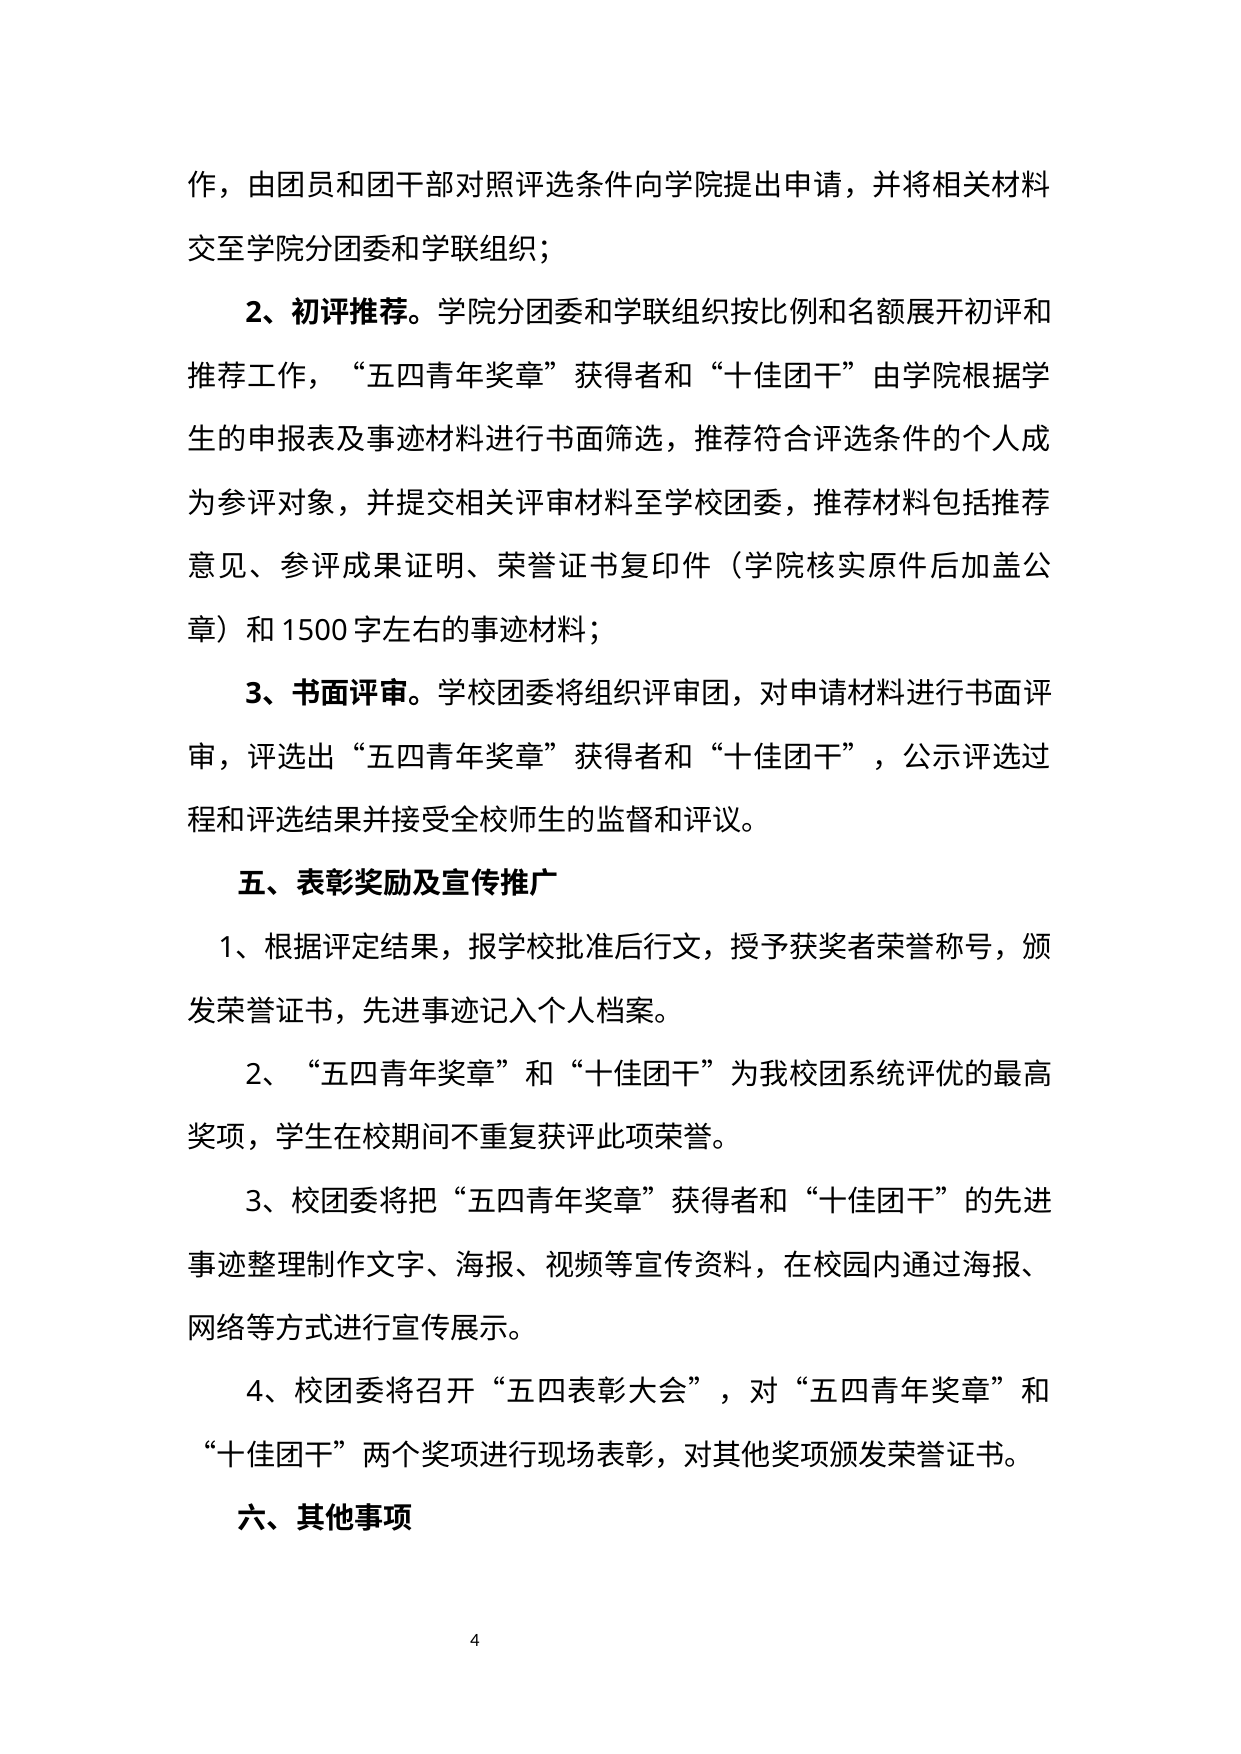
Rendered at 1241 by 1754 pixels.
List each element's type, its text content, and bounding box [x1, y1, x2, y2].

text 3、书面评审。学校团委将组织评审团，对申请材料进行书面评审，评选出“五四青年奖章”获得者和“十佳团干”，公示评选过程和评选结果并接受全校师生的监督和评议。 [187, 670, 1053, 839]
text 2、初评推荐。学院分团委和学联组织按比例和名额展开初评和推荐工作，“五四青年奖章”获得者和“十佳团干”由学院根据学生的申报表及事迹材料进行书面筛选，推荐符合评选条件的个人成为参评对象，并提交相关评审材料至学校团委，推荐材料包括推荐意见、参评成果证明、荣誉证书复印件（学院核实原件后加盖公章）和1500字左右的事迹材料； [187, 289, 1053, 648]
text 六、其他事项 [187, 1495, 1053, 1537]
text 2、“五四青年奖章”和“十佳团干”为我校团系统评优的最高奖项，学生在校期间不重复获评此项荣誉。 [187, 1051, 1053, 1156]
text 3、校团委将把“五四青年奖章”获得者和“十佳团干”的先进事迹整理制作文字、海报、视频等宣传资料，在校园内通过海报、网络等方式进行宣传展示。 [187, 1177, 1053, 1347]
text 1、根据评定结果，报学校批准后行文，授予获奖者荣誉称号，颁发荣誉证书，先进事迹记入个人档案。 [187, 923, 1053, 1029]
text 4、校团委将召开“五四表彰大会”，对“五四青年奖章”和“十佳团干”两个奖项进行现场表彰，对其他奖项颁发荣誉证书。 [187, 1368, 1053, 1474]
text 五、表彰奖励及宣传推广 [187, 860, 1053, 902]
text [187, 162, 1053, 268]
